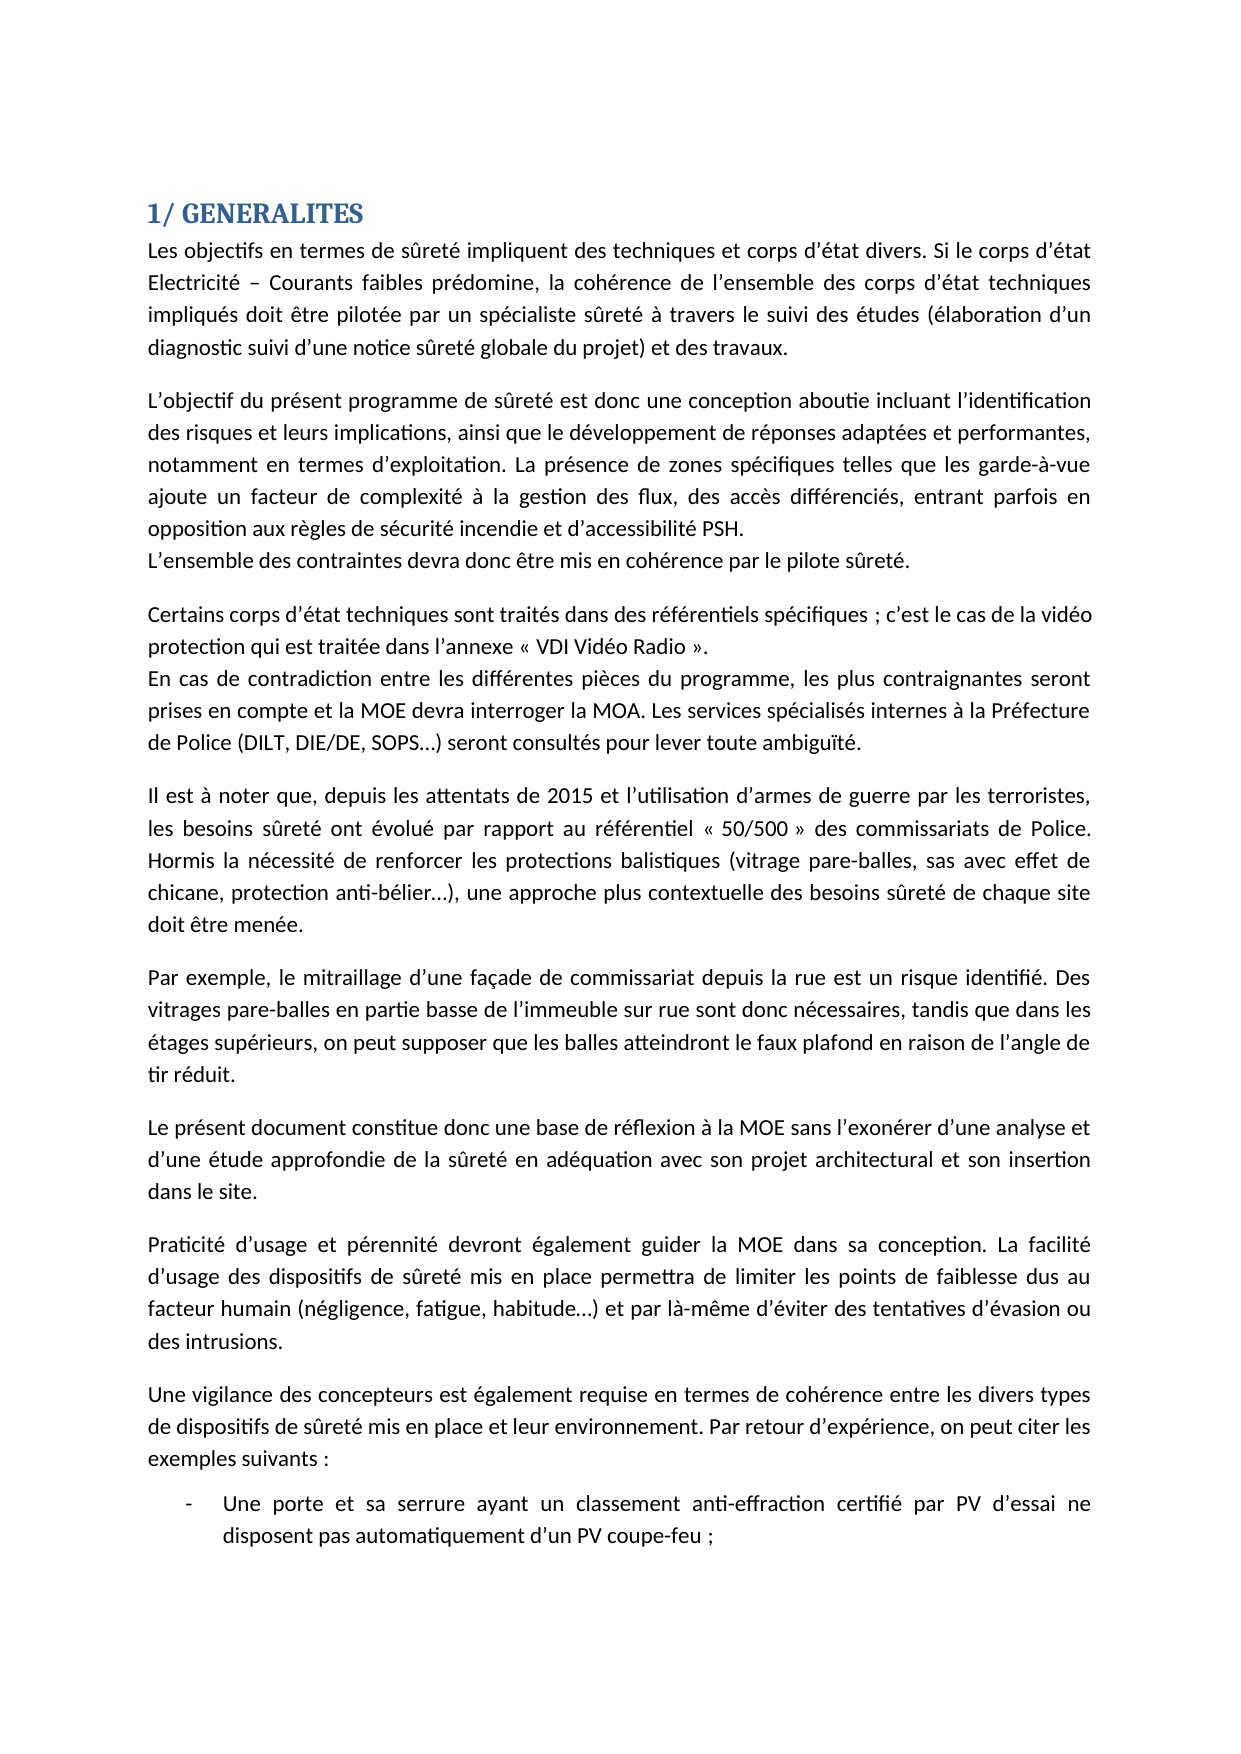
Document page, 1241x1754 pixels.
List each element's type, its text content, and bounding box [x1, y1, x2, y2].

text En cas de contradiction entre les différentes pièces du programme, les plus contraignantes seront prises en compte et la MOE devra interroger la MOA. Les services spécialisés internes à la Préfecture de Police (DILT, DIE/DE, SOPS…) seront consultés pour lever toute ambiguïté. [148, 664, 1093, 756]
text L’objectif du présent programme de sûreté est donc une conception aboutie incluant l’identification des risques et leurs implications, ainsi que le développement de réponses adaptées et performantes, notamment en termes d’exploitation. La présence de zones spécifiques telles que les garde-à-vue ajoute un facteur de complexité à la gestion des flux, des accès différenciés, entrant parfois en opposition aux règles de sécurité incendie et d’accessibilité PSH. [148, 386, 1093, 542]
text Il est à noter que, depuis les attentats de 2015 et l’utilisation d’armes de guerre par les terroristes, les besoins sûreté ont évolué par rapport au référentiel « 50/500 » des commissariats de Police. Hormis la nécessité de renforcer les protections balistiques (vitrage pare-balles, sas avec effet de chicane, protection anti-bélier…), une approche plus contextuelle des besoins sûreté de chaque site doit être menée. [148, 781, 1093, 938]
text Certains corps d’état techniques sont traités dans des référentiels spécifiques ; c’est le cas de la vidéo protection qui est traitée dans l’annexe « VDI Vidéo Radio ». [148, 600, 1093, 660]
text Les objectifs en termes de sûreté impliquent des techniques et corps d’état divers. Si le corps d’état Electricité – Courants faibles prédomine, la cohérence de l’ensemble des corps d’état techniques impliqués doit être pilotée par un spécialiste sûreté à travers le suivi des études (élaboration d’un diagnostic suivi d’une notice sûreté globale du projet) et des travaux. [148, 236, 1093, 361]
text Une vigilance des concepteurs est également requise en termes de cohérence entre les divers types de dispositifs de sûreté mis en place et leur environnement. Par retour d’expérience, on peut citer les exemples suivants : [148, 1380, 1093, 1472]
text Praticité d’usage et pérennité devront également guider la MOE dans sa conception. La facilité d’usage des dispositifs de sûreté mis en place permettra de limiter les points de faiblesse dus au facteur humain (négligence, fatigue, habitude…) et par là-même d’éviter des tentatives d’évasion ou des intrusions. [148, 1230, 1093, 1355]
text Par exemple, le mitraillage d’une façade de commissariat depuis la rue est un risque identifié. Des vitrages pare-balles en partie basse de l’immeuble sur rue sont donc nécessaires, tandis que dans les étages supérieurs, on peut supposer que les balles atteindront le faux plafond en raison de l’angle de tir réduit. [148, 963, 1093, 1088]
text L’ensemble des contraintes devra donc être mis en cohérence par le pilote sûreté. [148, 547, 1093, 575]
list Une porte et sa serrure ayant un classement anti-effraction certifié par PV d’essai ne disposent pas automatiquement d’un PV coupe-feu ; [185, 1489, 1093, 1549]
text Le présent document constitue donc une base de réflexion à la MOE sans l’exonérer d’une analyse et d’une étude approfondie de la sûreté en adéquation avec son projet architectural et son insertion dans le site. [148, 1113, 1093, 1205]
subtitle 1/ GENERALITES [148, 198, 1093, 231]
